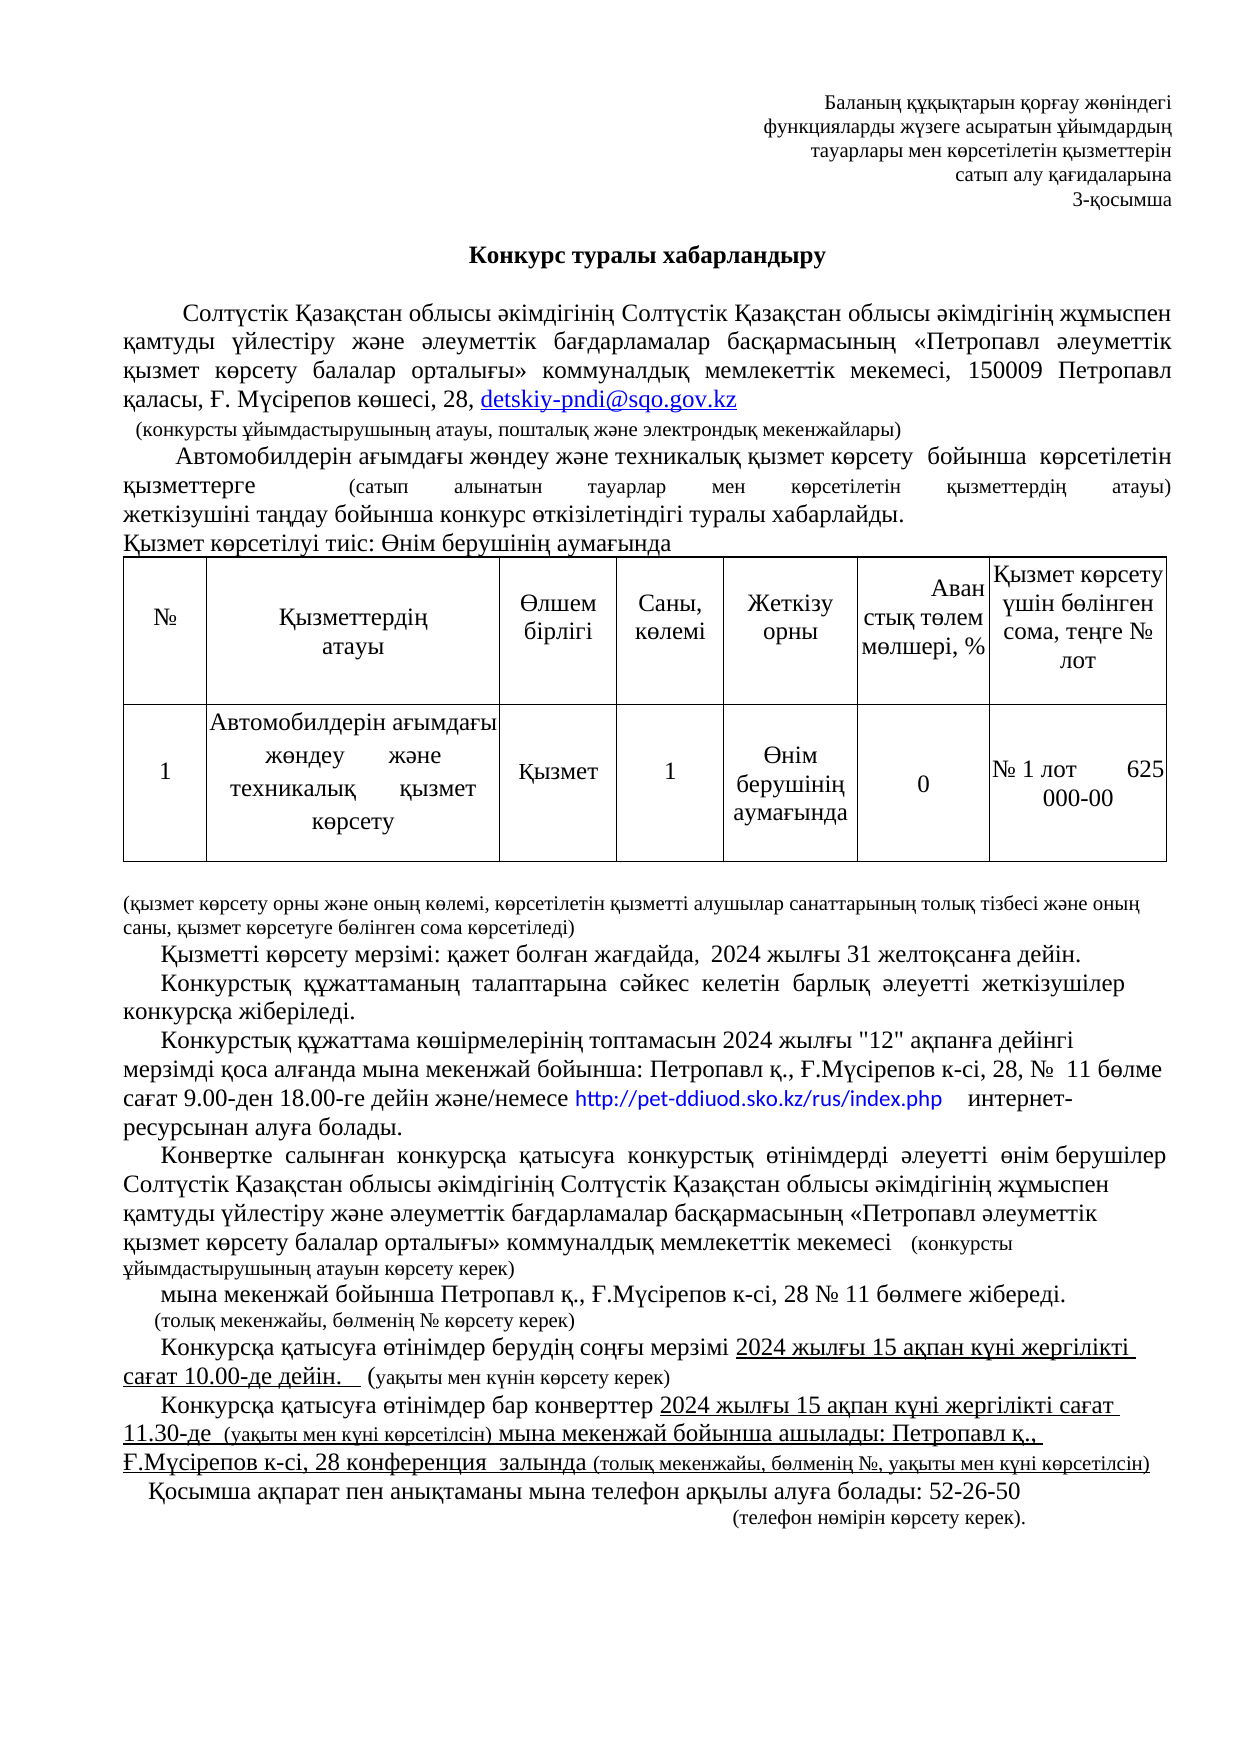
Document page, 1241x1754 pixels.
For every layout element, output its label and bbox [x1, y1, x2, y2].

table_header [121, 89, 1173, 1587]
